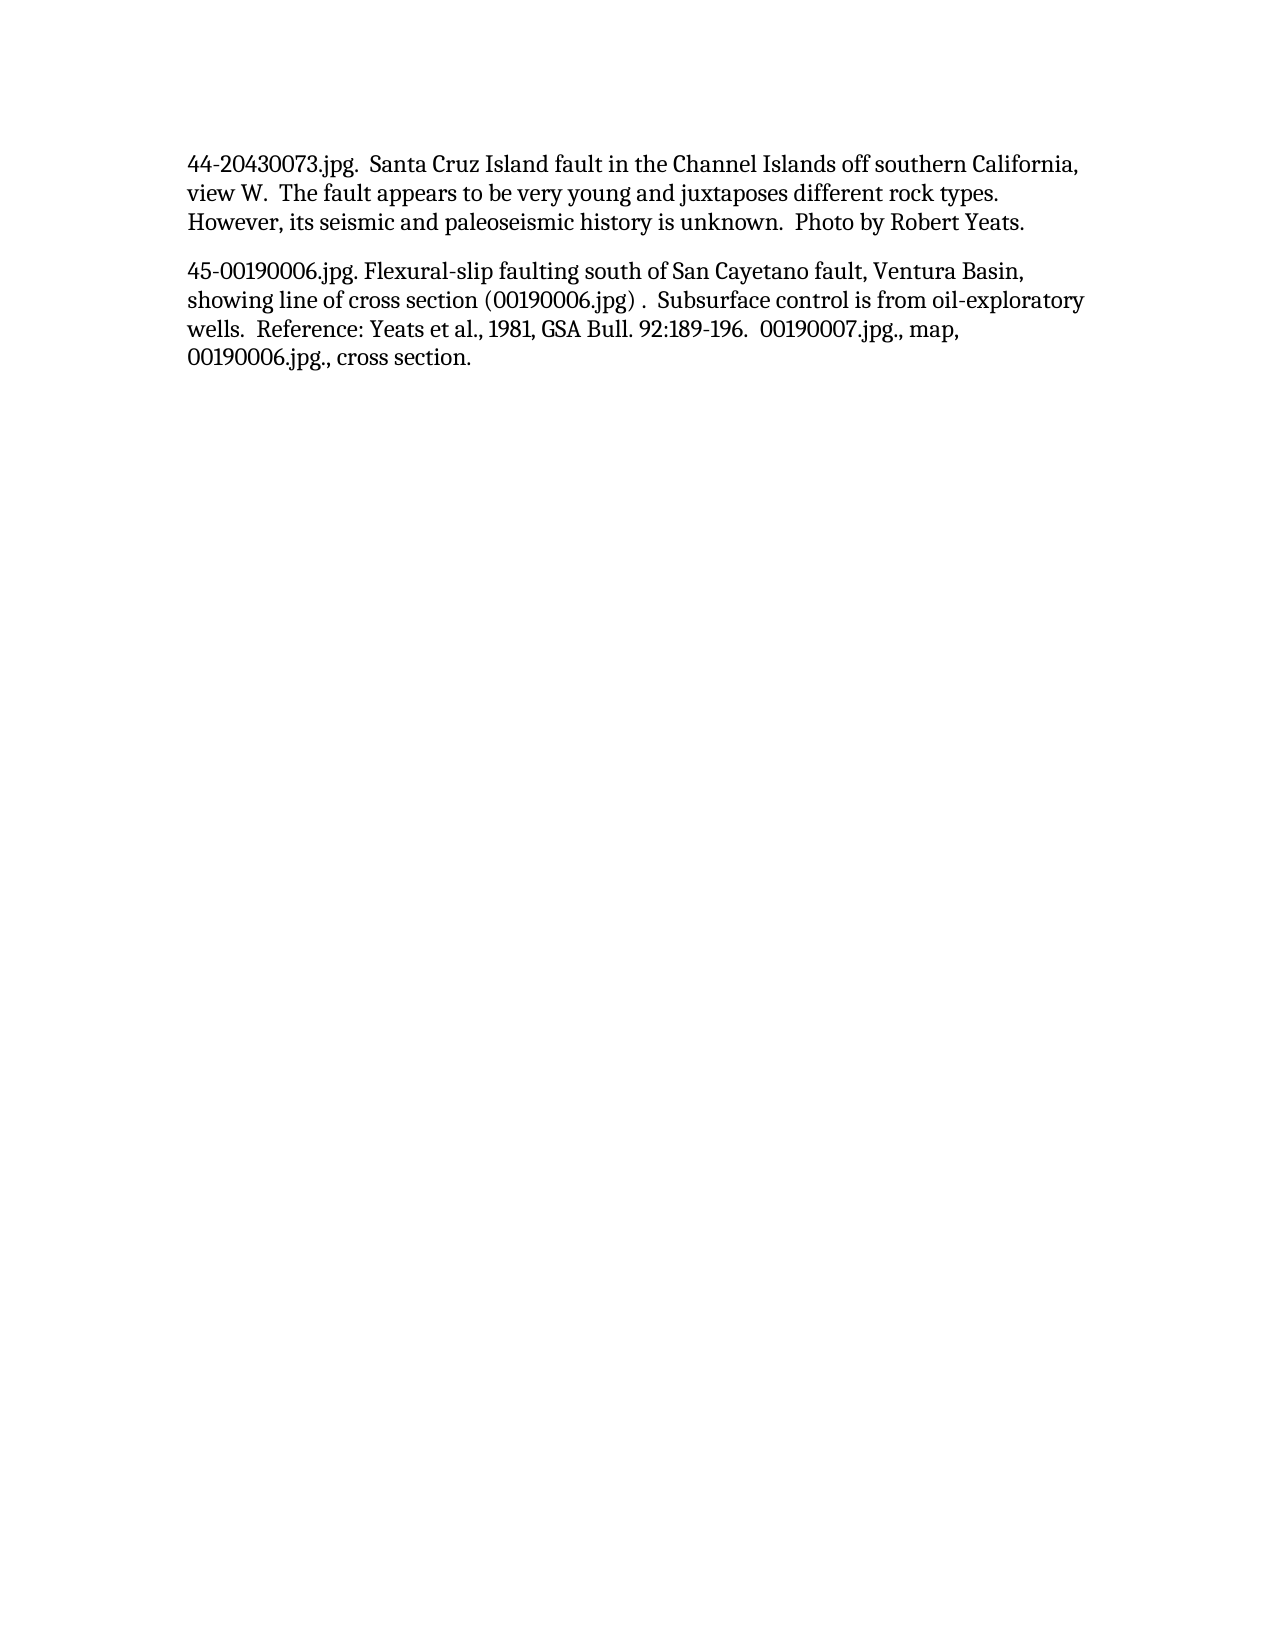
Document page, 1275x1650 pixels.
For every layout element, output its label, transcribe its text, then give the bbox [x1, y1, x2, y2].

text 44-20430073.jpg. Santa Cruz Island fault in the Channel Islands off southern California, view W. The fault appears to be very young and juxtaposes different rock types. However, its seismic and paleoseismic history is unknown. Photo by Robert Yeats. [187, 150, 1087, 236]
text 45-00190006.jpg. Flexural-slip faulting south of San Cayetano fault, Ventura Basin, showing line of cross section (00190006.jpg) . Subsurface control is from oil-exploratory wells. Reference: Yeats et al., 1981, GSA Bull. 92:189-196. 00190007.jpg., map, 00190006.jpg., cross section. [187, 257, 1087, 372]
